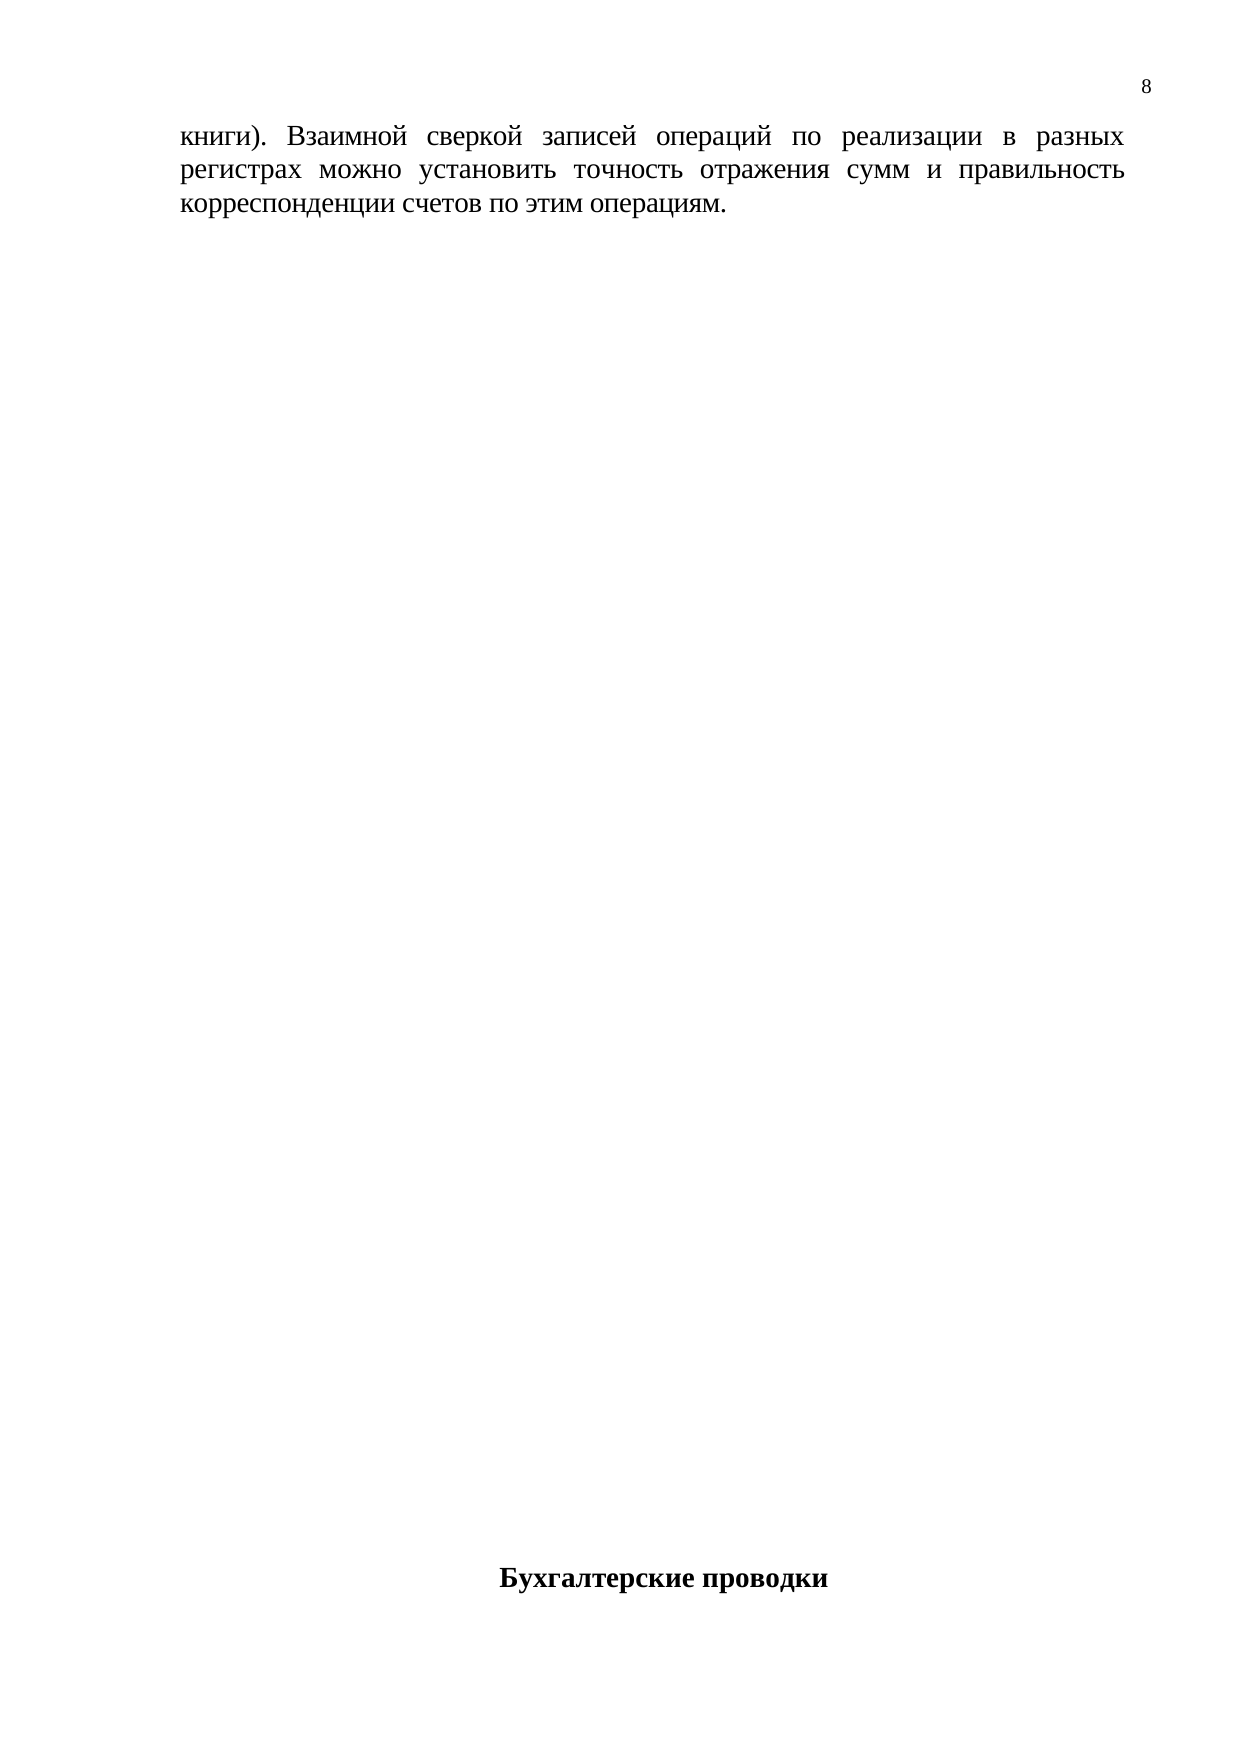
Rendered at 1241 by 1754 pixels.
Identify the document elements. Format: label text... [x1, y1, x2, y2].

text Бухгалтерские проводки [177, 1560, 1150, 1594]
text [180, 118, 1125, 219]
